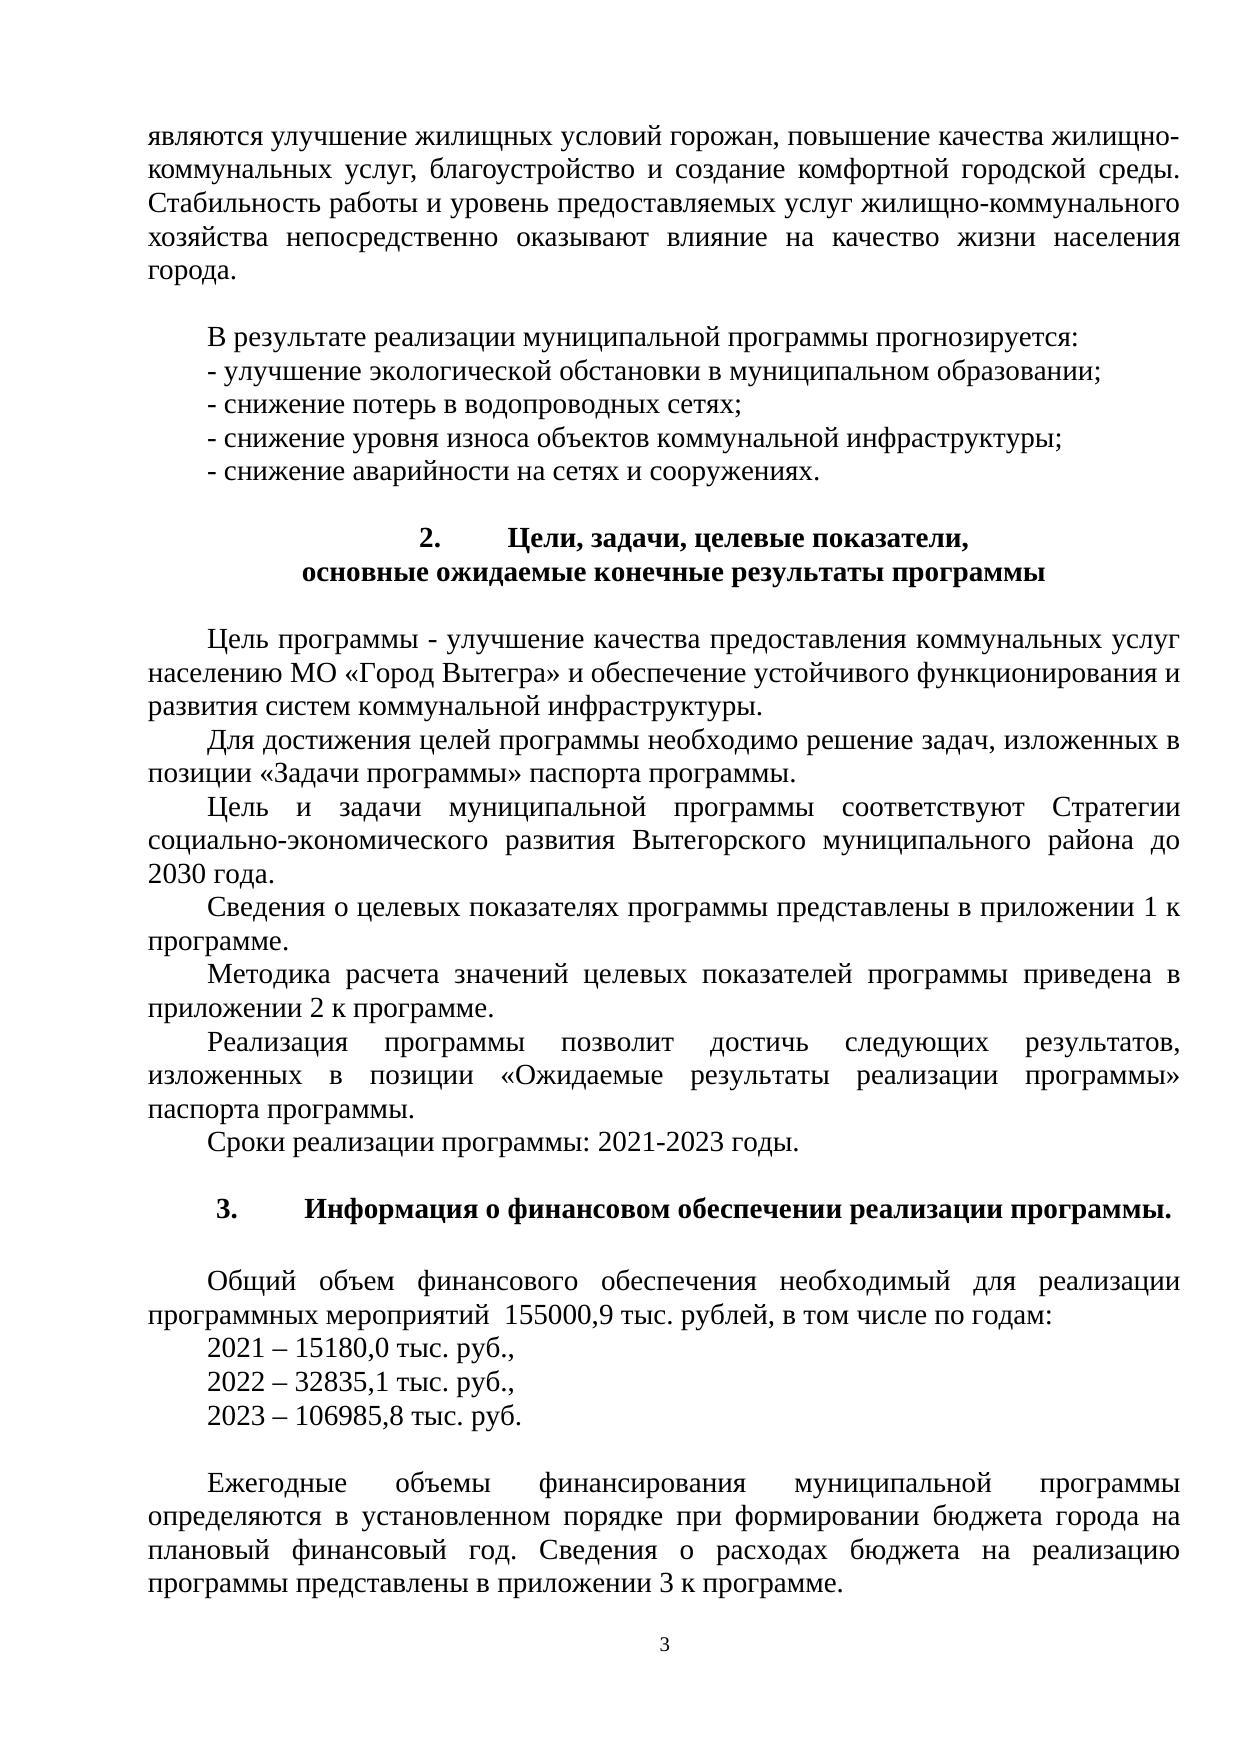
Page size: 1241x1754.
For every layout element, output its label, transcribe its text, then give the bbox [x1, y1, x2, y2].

text Для достижения целей программы необходимо решение задач, изложенных в позиции «Задачи программы» паспорта программы. [148, 722, 1181, 789]
text Ежегодные объемы финансирования муниципальной программы определяются в установленном порядке при формировании бюджета города на плановый финансовый год. Сведения о расходах бюджета на реализацию программы представлены в приложении 3 к программе. [148, 1465, 1181, 1599]
text Цель и задачи муниципальной программы соответствуют Стратегии социально-экономического развития Вытегорского муниципального района до 2030 года. [148, 789, 1181, 889]
list Цели, задачи, целевые показатели, [148, 521, 1181, 554]
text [148, 118, 1181, 286]
text - улучшение экологической обстановки в муниципальном образовании; [148, 353, 1181, 386]
list Информация о финансовом обеспечении реализации программы. [148, 1191, 1181, 1225]
list основные ожидаемые конечные результаты программы [148, 554, 1181, 588]
text В результате реализации муниципальной программы прогнозируется: [148, 319, 1181, 353]
text Общий объем финансового обеспечения необходимый для реализации программных мероприятий 155000,9 тыс. рублей, в том числе по годам: [148, 1263, 1181, 1331]
text 2021 – 15180,0 тыс. руб., [148, 1331, 1181, 1364]
text - снижение потерь в водопроводных сетях; [148, 386, 1181, 420]
text - снижение аварийности на сетях и сооружениях. [148, 453, 1181, 487]
text 2023 – 106985,8 тыс. руб. [148, 1398, 1181, 1431]
text 2022 – 32835,1 тыс. руб., [148, 1364, 1181, 1398]
text Сведения о целевых показателях программы представлены в приложении 1 к программе. [148, 889, 1181, 957]
text Цель программы - улучшение качества предоставления коммунальных услуг населению МО «Город Вытегра» и обеспечение устойчивого функционирования и развития систем коммунальной инфраструктуры. [148, 621, 1181, 722]
text Методика расчета значений целевых показателей программы приведена в приложении 2 к программе. [148, 957, 1181, 1024]
text - снижение уровня износа объектов коммунальной инфраструктуры; [148, 420, 1181, 453]
text Сроки реализации программы: 2021-2023 годы. [148, 1124, 1181, 1158]
text Реализация программы позволит достичь следующих результатов, изложенных в позиции «Ожидаемые результаты реализации программы» паспорта программы. [148, 1024, 1181, 1124]
